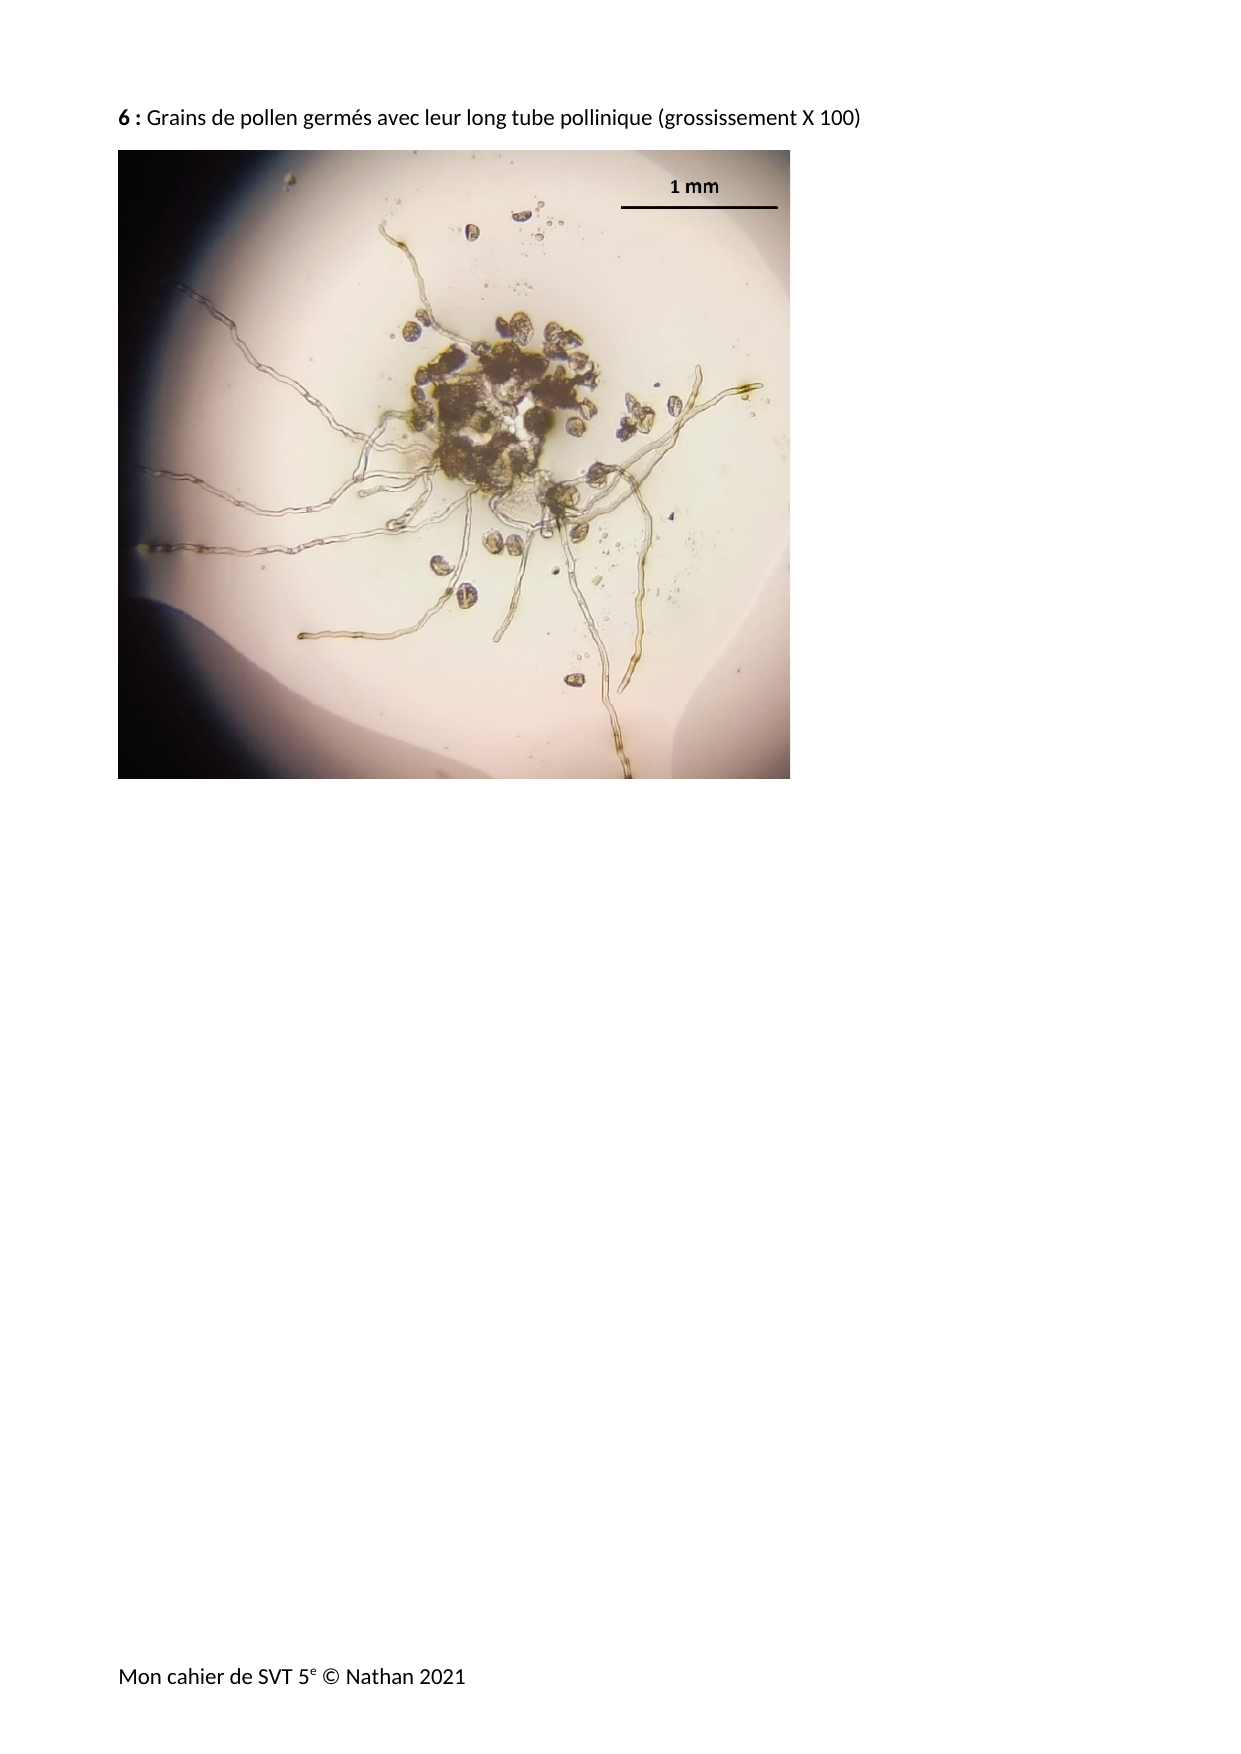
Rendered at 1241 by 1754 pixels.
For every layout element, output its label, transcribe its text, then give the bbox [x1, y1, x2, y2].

picture [118, 150, 790, 779]
text 6 : Grains de pollen germés avec leur long tube pollinique (grossissement X 100) [118, 103, 1165, 131]
